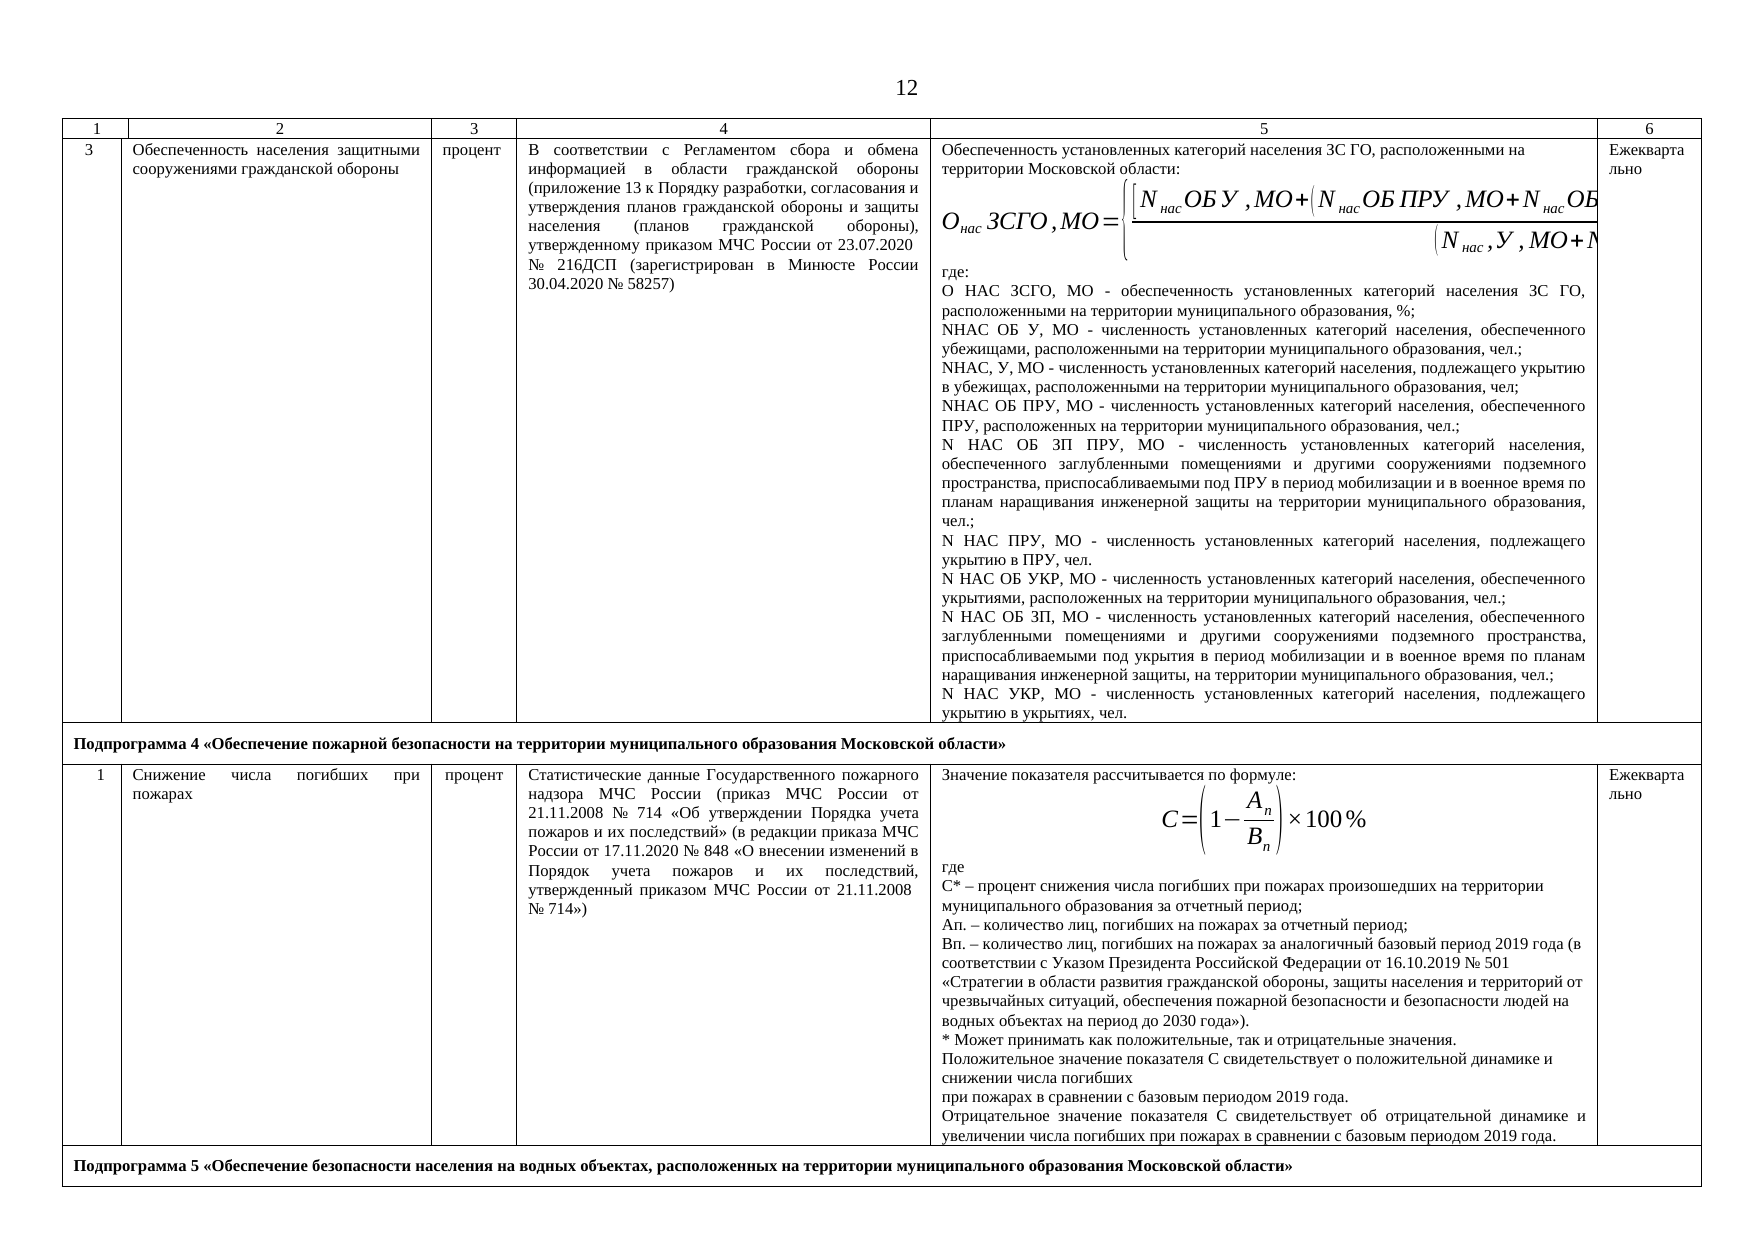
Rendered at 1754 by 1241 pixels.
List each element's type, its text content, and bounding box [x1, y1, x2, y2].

table_cell 1 [63, 765, 121, 1144]
table_cell 3 [63, 139, 121, 722]
table_cell процент [432, 765, 516, 1144]
table_header 1 [63, 119, 128, 138]
table_cell Ежеквартально [1598, 765, 1701, 1144]
table_cell Обеспеченность населения защитными сооружениями гражданской обороны [122, 139, 431, 722]
table_cell Статистические данные Государственного пожарного надзора МЧС России (приказ МЧС России от 21.11.2008 № 714 «Об утверждении Порядка учета пожаров и их последствий» (в редакции приказа МЧС России от 17.11.2020 № 848 «О внесении изменений в Порядок учета пожаров и их последствий, утвержденный приказом МЧС России от 21.11.2008 № 714») [517, 765, 930, 1144]
table_header 6 [1598, 119, 1701, 138]
table_cell Обеспеченность установленных категорий населения ЗС ГО, расположенными на территории Московской области: где: О НАС ЗСГО, МО - обеспеченность установленных категорий населения ЗС ГО, расположенными на территории муниципального образования, %; NНАС ОБ У, МО - численность установленных категорий населения, обеспеченного убежищами, расположенными на территории муниципального образования, чел.; NНАС, У, МО - численность установленных категорий населения, подлежащего укрытию в убежищах, расположенными на территории муниципального образования, чел; NНАС ОБ ПРУ, МО - численность установленных категорий населения, обеспеченного ПРУ, расположенных на территории муниципального образования, чел.; N НАС ОБ ЗП ПРУ, МО - численность установленных категорий населения, обеспеченного заглубленными помещениями и другими сооружениями подземного пространства, приспосабливаемыми под ПРУ в период мобилизации и в военное время по планам наращивания инженерной защиты на территории муниципального образования, чел.; N НАС ПРУ, МО - численность установленных категорий населения, подлежащего укрытию в ПРУ, чел. N НАС ОБ УКР, МО - численность установленных категорий населения, обеспеченного укрытиями, расположенных на территории муниципального образования, чел.; N НАС ОБ ЗП, МО - численность установленных категорий населения, обеспеченного заглубленными помещениями и другими сооружениями подземного пространства, приспосабливаемыми под укрытия в период мобилизации и в военное время по планам наращивания инженерной защиты, на территории муниципального образования, чел.; N НАС УКР, МО - численность установленных категорий населения, подлежащего укрытию в укрытиях, чел. [931, 139, 1597, 722]
table_cell Подпрограмма 5 «Обеспечение безопасности населения на водных объектах, расположенных на территории муниципального образования Московской области» [63, 1146, 1701, 1186]
table_cell процент [432, 139, 516, 722]
table_cell В соответствии с Регламентом сбора и обмена информацией в области гражданской обороны (приложение 13 к Порядку разработки, согласования и утверждения планов гражданской обороны и защиты населения (планов гражданской обороны), утвержденному приказом МЧС России от 23.07.2020 № 216ДСП (зарегистрирован в Минюсте России 30.04.2020 № 58257) [517, 139, 930, 722]
table_header 2 [129, 119, 431, 138]
table_cell Подпрограмма 4 «Обеспечение пожарной безопасности на территории муниципального образования Московской области» [63, 723, 1701, 763]
table_header 3 [432, 119, 516, 138]
table_cell Ежеквартально [1598, 139, 1701, 722]
table_cell Значение показателя рассчитывается по формуле: где С* – процент снижения числа погибших при пожарах произошедших на территории муниципального образования за отчетный период; Ап. – количество лиц, погибших на пожарах за отчетный период; Вп. – количество лиц, погибших на пожарах за аналогичный базовый период 2019 года (в соответствии с Указом Президента Российской Федерации от 16.10.2019 № 501 «Стратегии в области развития гражданской обороны, защиты населения и территорий от чрезвычайных ситуаций, обеспечения пожарной безопасности и безопасности людей на водных объектах на период до 2030 года»). * Может принимать как положительные, так и отрицательные значения. Положительное значение показателя С свидетельствует о положительной динамике и снижении числа погибших при пожарах в сравнении с базовым периодом 2019 года. Отрицательное значение показателя С свидетельствует об отрицательной динамике и увеличении числа погибших при пожарах в сравнении с базовым периодом 2019 года. [931, 765, 1597, 1144]
table_cell Снижение числа погибших при пожарах [122, 765, 431, 1144]
table_header 4 [517, 119, 930, 138]
table_header 5 [931, 119, 1597, 138]
